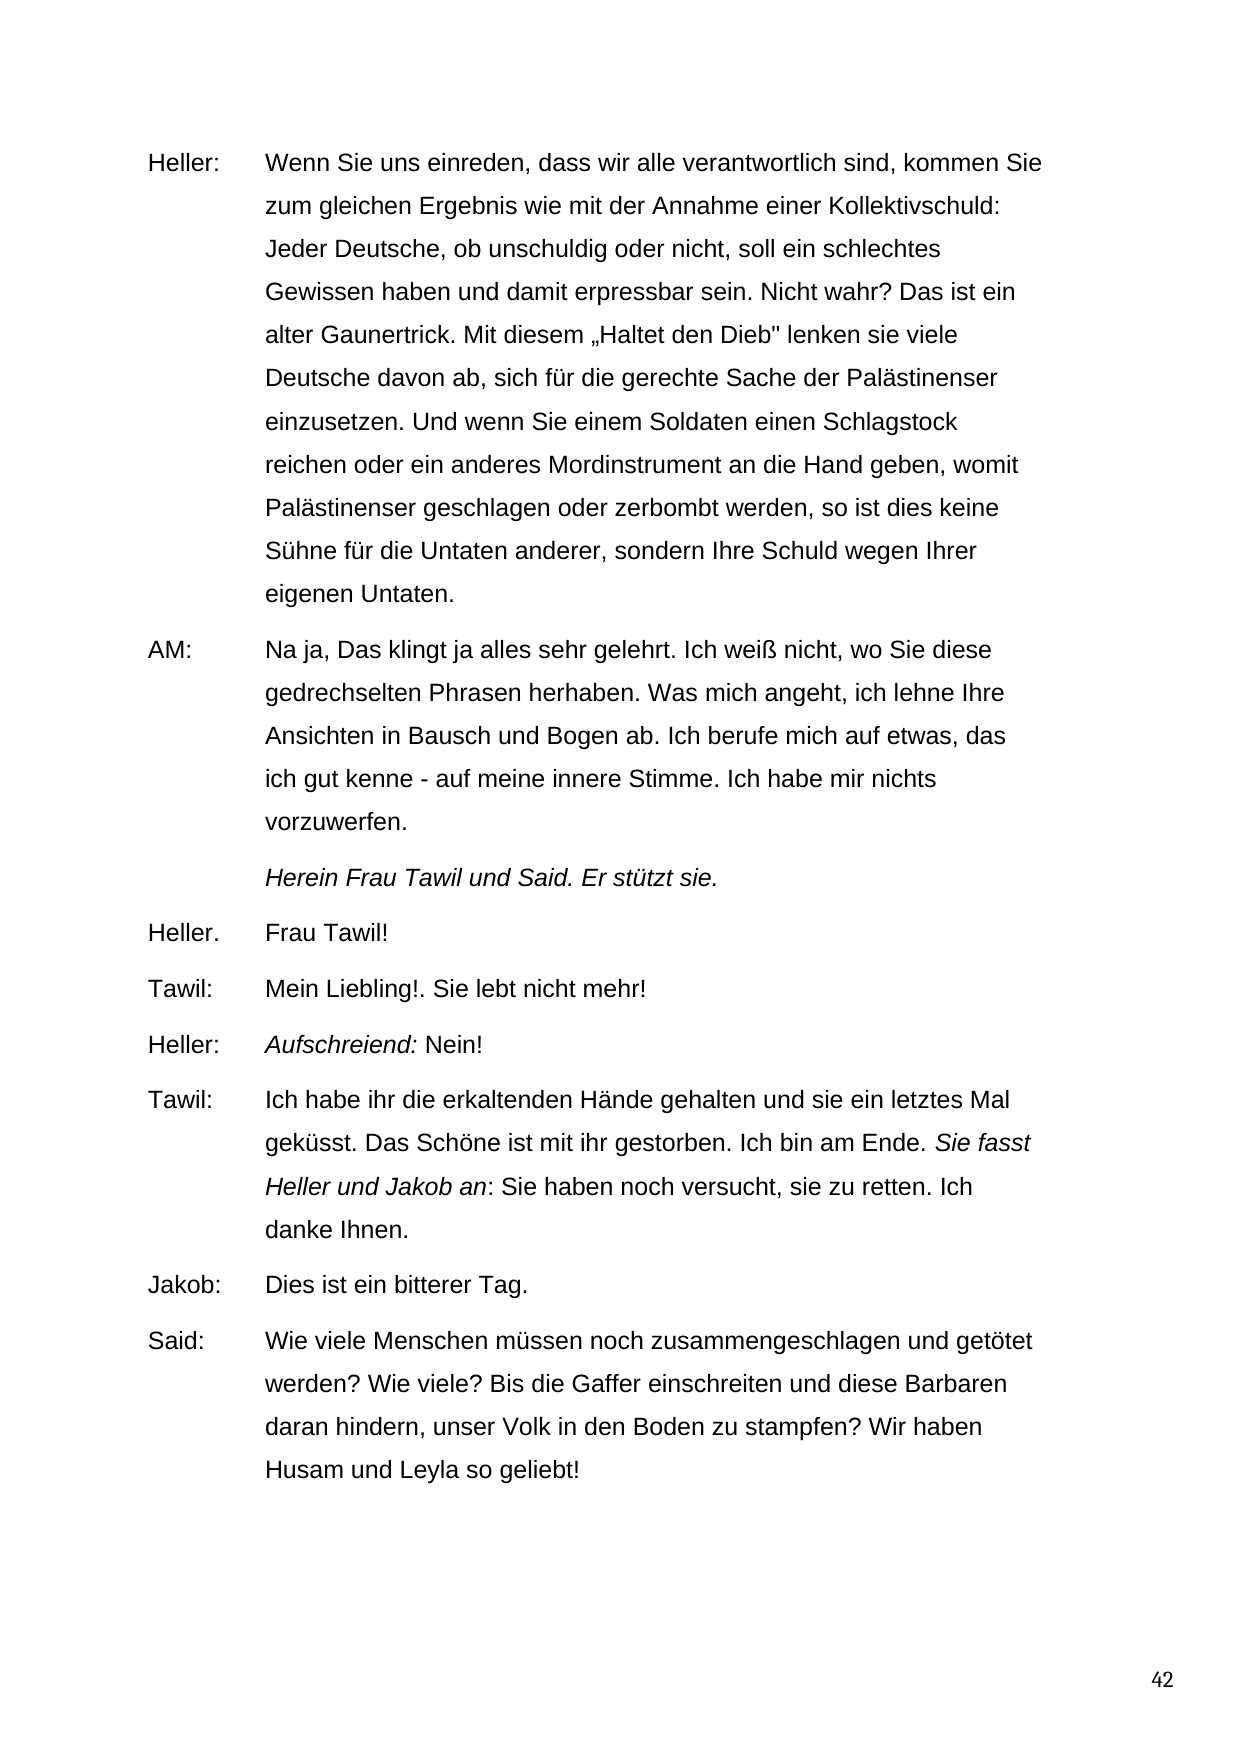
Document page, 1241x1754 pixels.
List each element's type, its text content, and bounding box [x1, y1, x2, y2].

text Tawil: Mein Liebling!. Sie lebt nicht mehr! [148, 974, 1045, 1003]
text AM: Na ja, Das klingt ja alles sehr gelehrt. Ich weiß nicht, wo Sie diese gedrechselten Phrasen herhaben. Was mich angeht, ich lehne Ihre Ansichten in Bausch und Bogen ab. Ich berufe mich auf etwas, das ich gut kenne - auf meine innere Stimme. Ich habe mir nichts vorzuwerfen. [148, 634, 1045, 836]
text Heller. Frau Tawil! [148, 918, 1045, 947]
text Jakob: Dies ist ein bitterer Tag. [148, 1270, 1045, 1299]
text Herein Frau Tawil und Said. Er stützt sie. [265, 863, 1045, 891]
text Said: Wie viele Menschen müssen noch zusammengeschlagen und getötet werden? Wie viele? Bis die Gaffer einschreiten und diese Barbaren daran hindern, unser Volk in den Boden zu stampfen? Wir haben Husam und Leyla so geliebt! [148, 1326, 1045, 1484]
text Heller: Wenn Sie uns einreden, dass wir alle verantwortlich sind, kommen Sie zum gleichen Ergebnis wie mit der Annahme einer Kollektivschuld: Jeder Deutsche, ob unschuldig oder nicht, soll ein schlechtes Gewissen haben und damit erpressbar sein. Nicht wahr? Das ist ein alter Gaunertrick. Mit diesem „Haltet den Dieb" lenken sie viele Deutsche davon ab, sich für die gerechte Sache der Palästinenser einzusetzen. Und wenn Sie einem Soldaten einen Schlagstock reichen oder ein anderes Mordinstrument an die Hand geben, womit Palästinenser geschlagen oder zerbombt werden, so ist dies keine Sühne für die Untaten anderer, sondern Ihre Schuld wegen Ihrer eigenen Untaten. [148, 148, 1045, 608]
text Tawil: Ich habe ihr die erkaltenden Hände gehalten und sie ein letztes Mal geküsst. Das Schöne ist mit ihr gestorben. Ich bin am Ende. Sie fasst Heller und Jakob an: Sie haben noch versucht, sie zu retten. Ich danke Ihnen. [148, 1085, 1045, 1243]
text Heller: Aufschreiend: Nein! [148, 1029, 1045, 1058]
